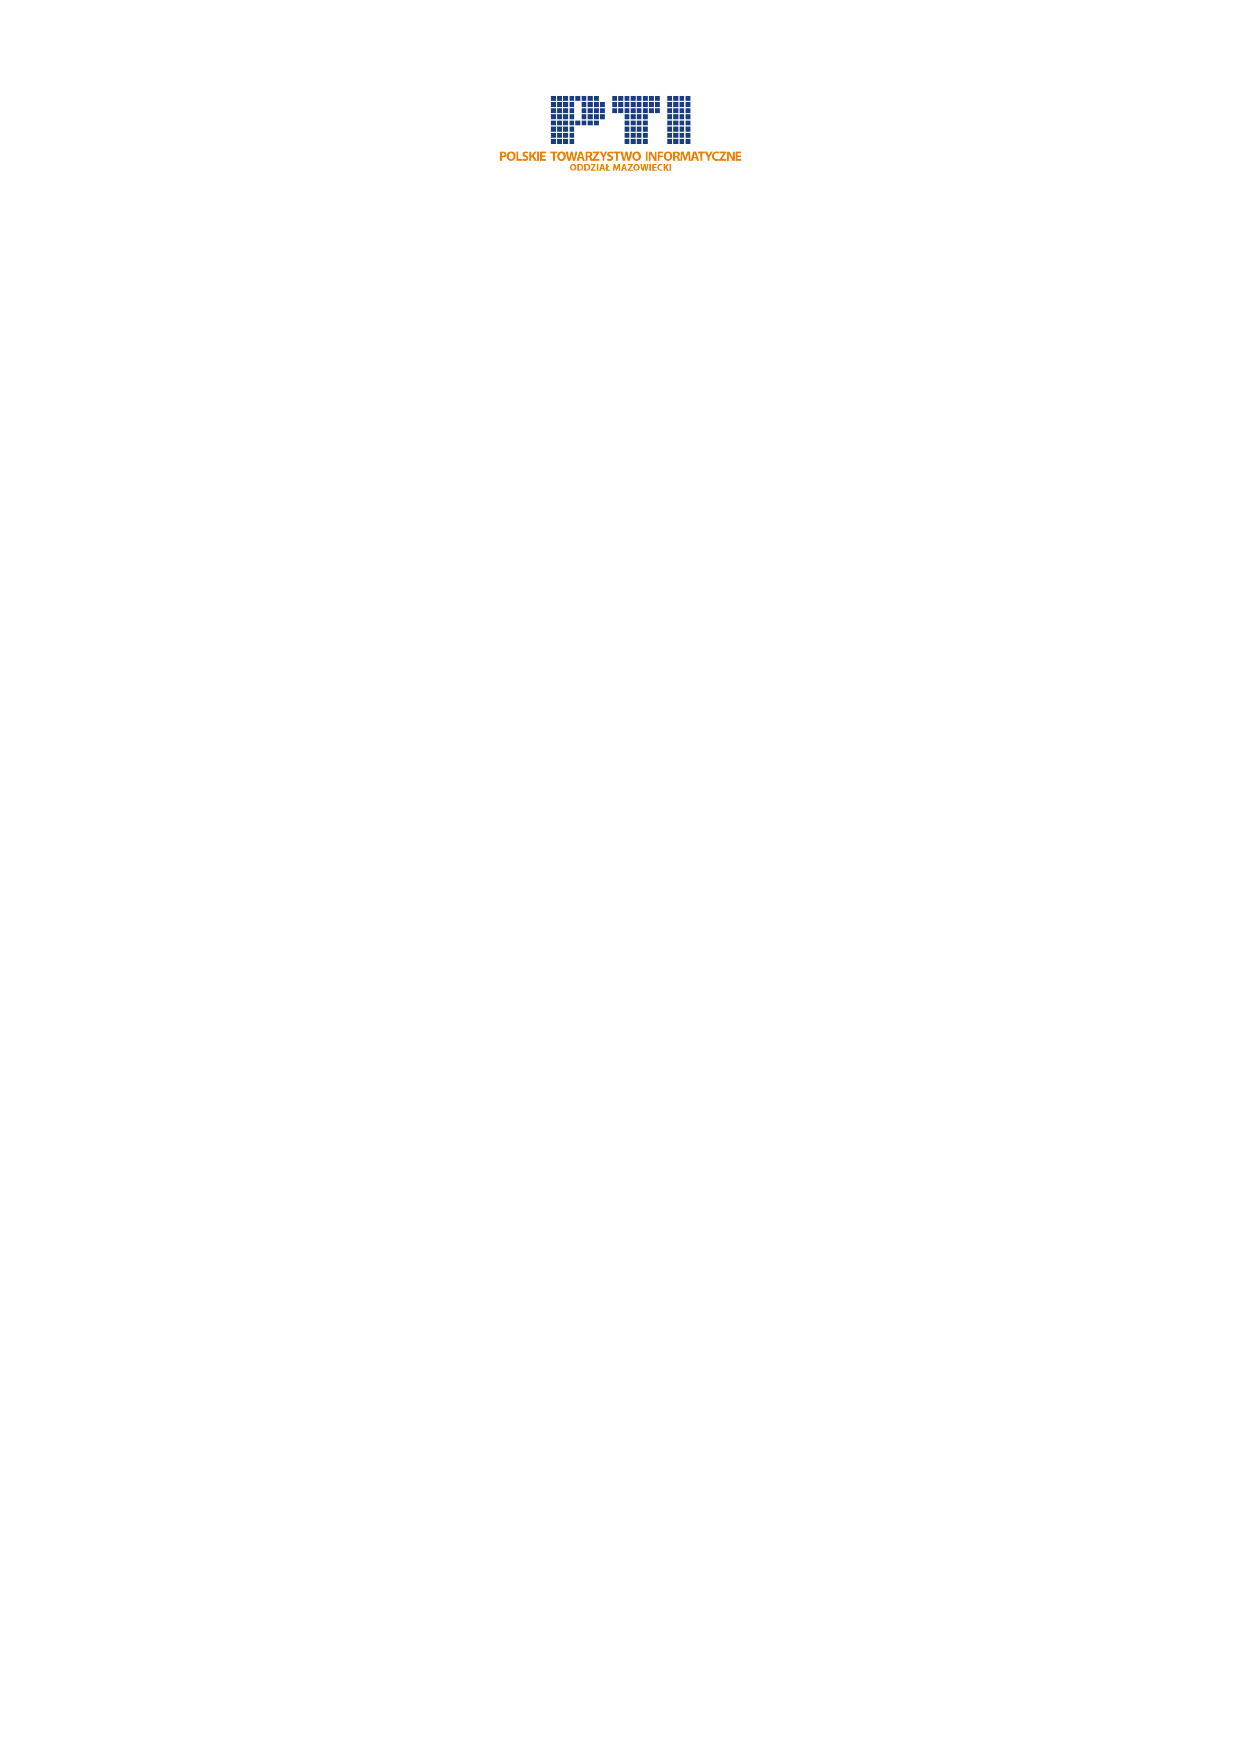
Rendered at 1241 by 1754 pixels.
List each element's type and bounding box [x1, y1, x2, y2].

picture [473, 73, 768, 194]
